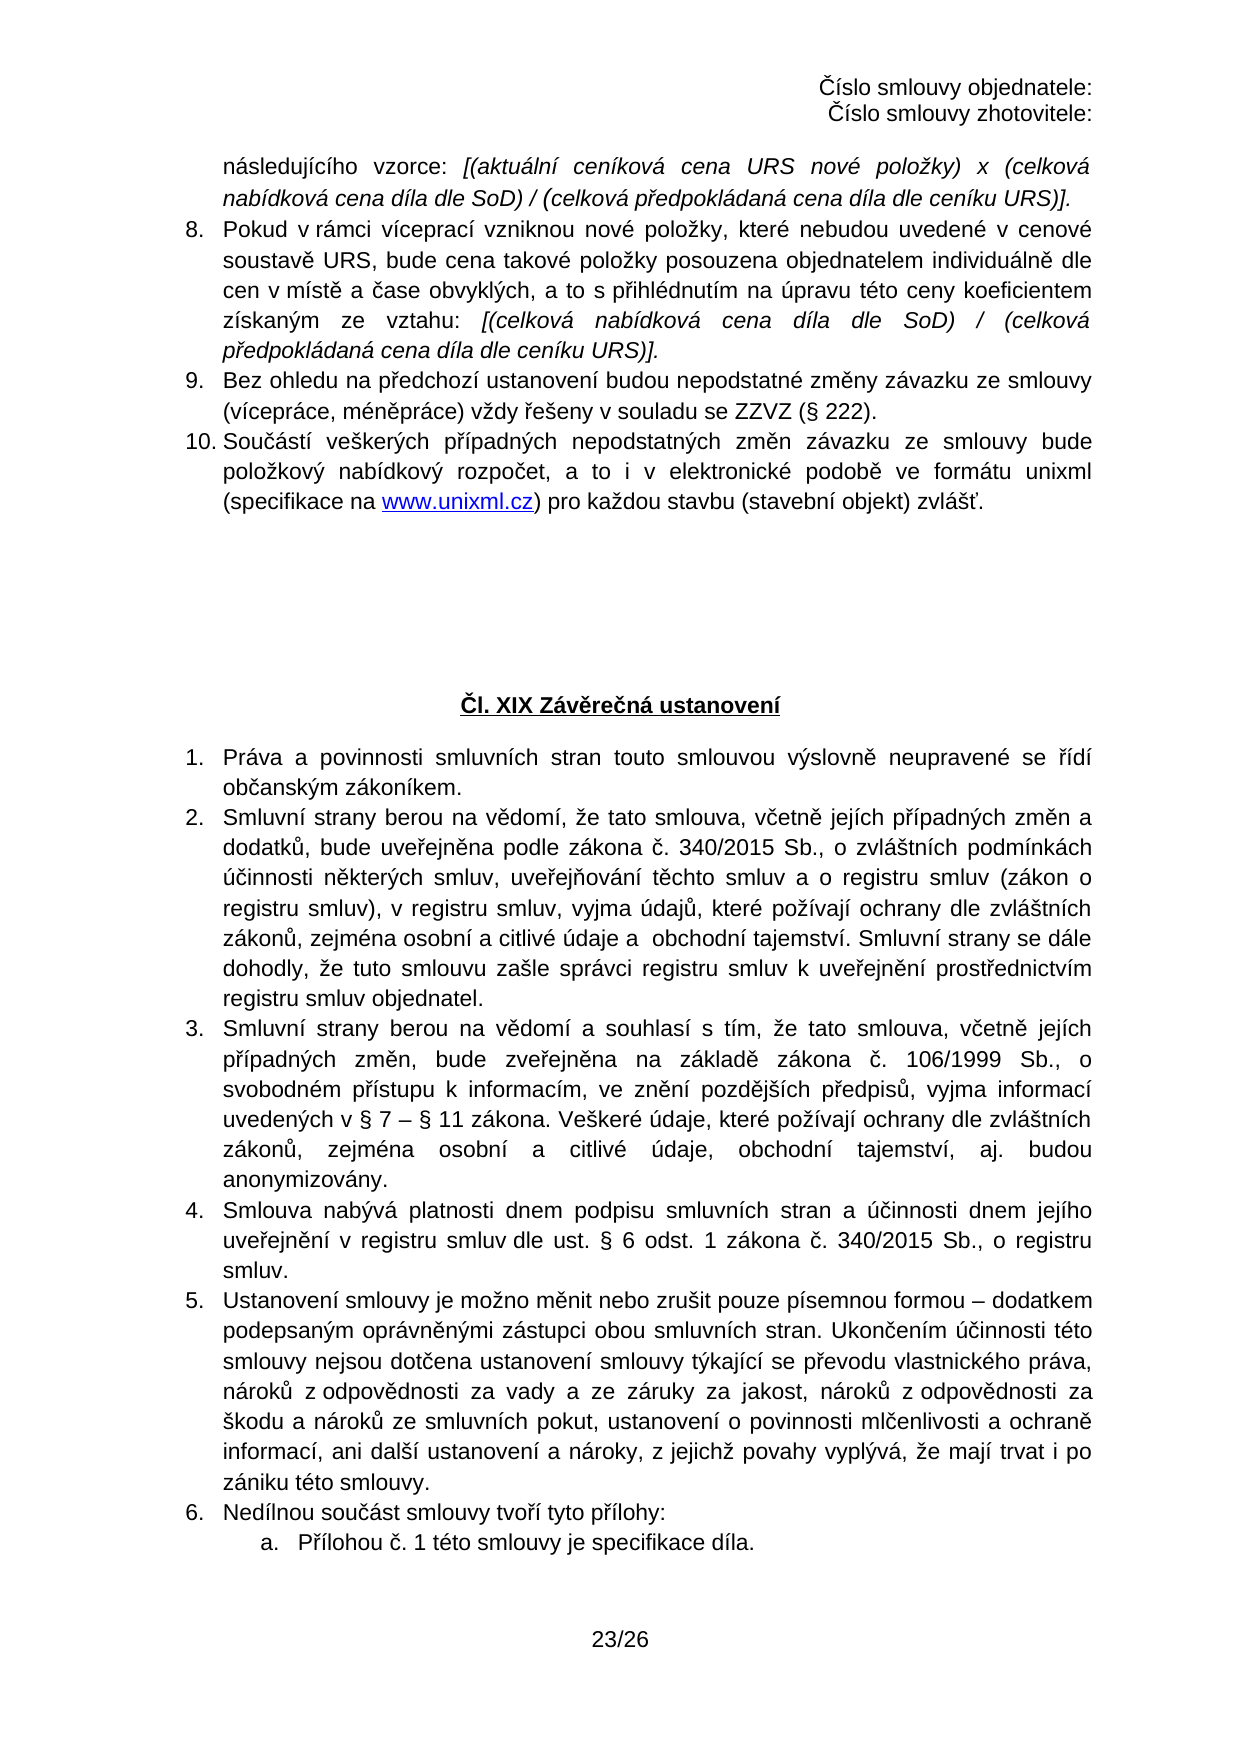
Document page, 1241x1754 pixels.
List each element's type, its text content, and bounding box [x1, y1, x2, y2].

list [185, 153, 1093, 212]
list Přílohou č. 1 této smlouvy je specifikace díla. [260, 1529, 1093, 1555]
list Smluvní strany berou na vědomí a souhlasí s tím, že tato smlouva, včetně jejích případných změn, bude zveřejněna na základě zákona č. 106/1999 Sb., o svobodném přístupu k informacím, ve znění pozdějších předpisů, vyjma informací uvedených v § 7 – § 11 zákona. Veškeré údaje, které požívají ochrany dle zvláštních zákonů, zejména osobní a citlivé údaje, obchodní tajemství, aj. budou anonymizovány. [185, 1015, 1093, 1193]
text Čl. XIX Závěrečná ustanovení [148, 692, 1093, 719]
list Smluvní strany berou na vědomí, že tato smlouva, včetně jejích případných změn a dodatků, bude uveřejněna podle zákona č. 340/2015 Sb., o zvláštních podmínkách účinnosti některých smluv, uveřejňování těchto smluv a o registru smluv (zákon o registru smluv), v registru smluv, vyjma údajů, které požívají ochrany dle zvláštních zákonů, zejména osobní a citlivé údaje a obchodní tajemství. Smluvní strany se dále dohodly, že tuto smlouvu zašle správci registru smluv k uveřejnění prostřednictvím registru smluv objednatel. [185, 804, 1093, 1012]
list Ustanovení smlouvy je možno měnit nebo zrušit pouze písemnou formou – dodatkem podepsaným oprávněnými zástupci obou smluvních stran. Ukončením účinnosti této smlouvy nejsou dotčena ustanovení smlouvy týkající se převodu vlastnického práva, nároků z odpovědnosti za vady a ze záruky za jakost, nároků z odpovědnosti za škodu a nároků ze smluvních pokut, ustanovení o povinnosti mlčenlivosti a ochraně informací, ani další ustanovení a nároky, z jejichž povahy vyplývá, že mají trvat i po zániku této smlouvy. [185, 1287, 1093, 1495]
list Práva a povinnosti smluvních stran touto smlouvou výslovně neupravené se řídí občanským zákoníkem. [185, 743, 1093, 800]
list Pokud v rámci víceprací vzniknou nové položky, které nebudou uvedené v cenové soustavě URS, bude cena takové položky posouzena objednatelem individuálně dle cen v místě a čase obvyklých, a to s přihlédnutím na úpravu této ceny koeficientem získaným ze vztahu: [(celková nabídková cena díla dle SoD) / (celková předpokládaná cena díla dle ceníku URS)]. [185, 216, 1093, 364]
list Součástí veškerých případných nepodstatných změn závazku ze smlouvy bude položkový nabídkový rozpočet, a to i v elektronické podobě ve formátu unixml (specifikace na www.unixml.cz) pro každou stavbu (stavební objekt) zvlášť. [185, 428, 1093, 515]
list Bez ohledu na předchozí ustanovení budou nepodstatné změny závazku ze smlouvy (vícepráce, méněpráce) vždy řešeny v souladu se ZZVZ (§ 222). [185, 367, 1093, 424]
list Nedílnou součást smlouvy tvoří tyto přílohy: [185, 1499, 1093, 1525]
list Smlouva nabývá platnosti dnem podpisu smluvních stran a účinnosti dnem jejího uveřejnění v registru smluv dle ust. § 6 odst. 1 zákona č. 340/2015 Sb., o registru smluv. [185, 1197, 1093, 1283]
